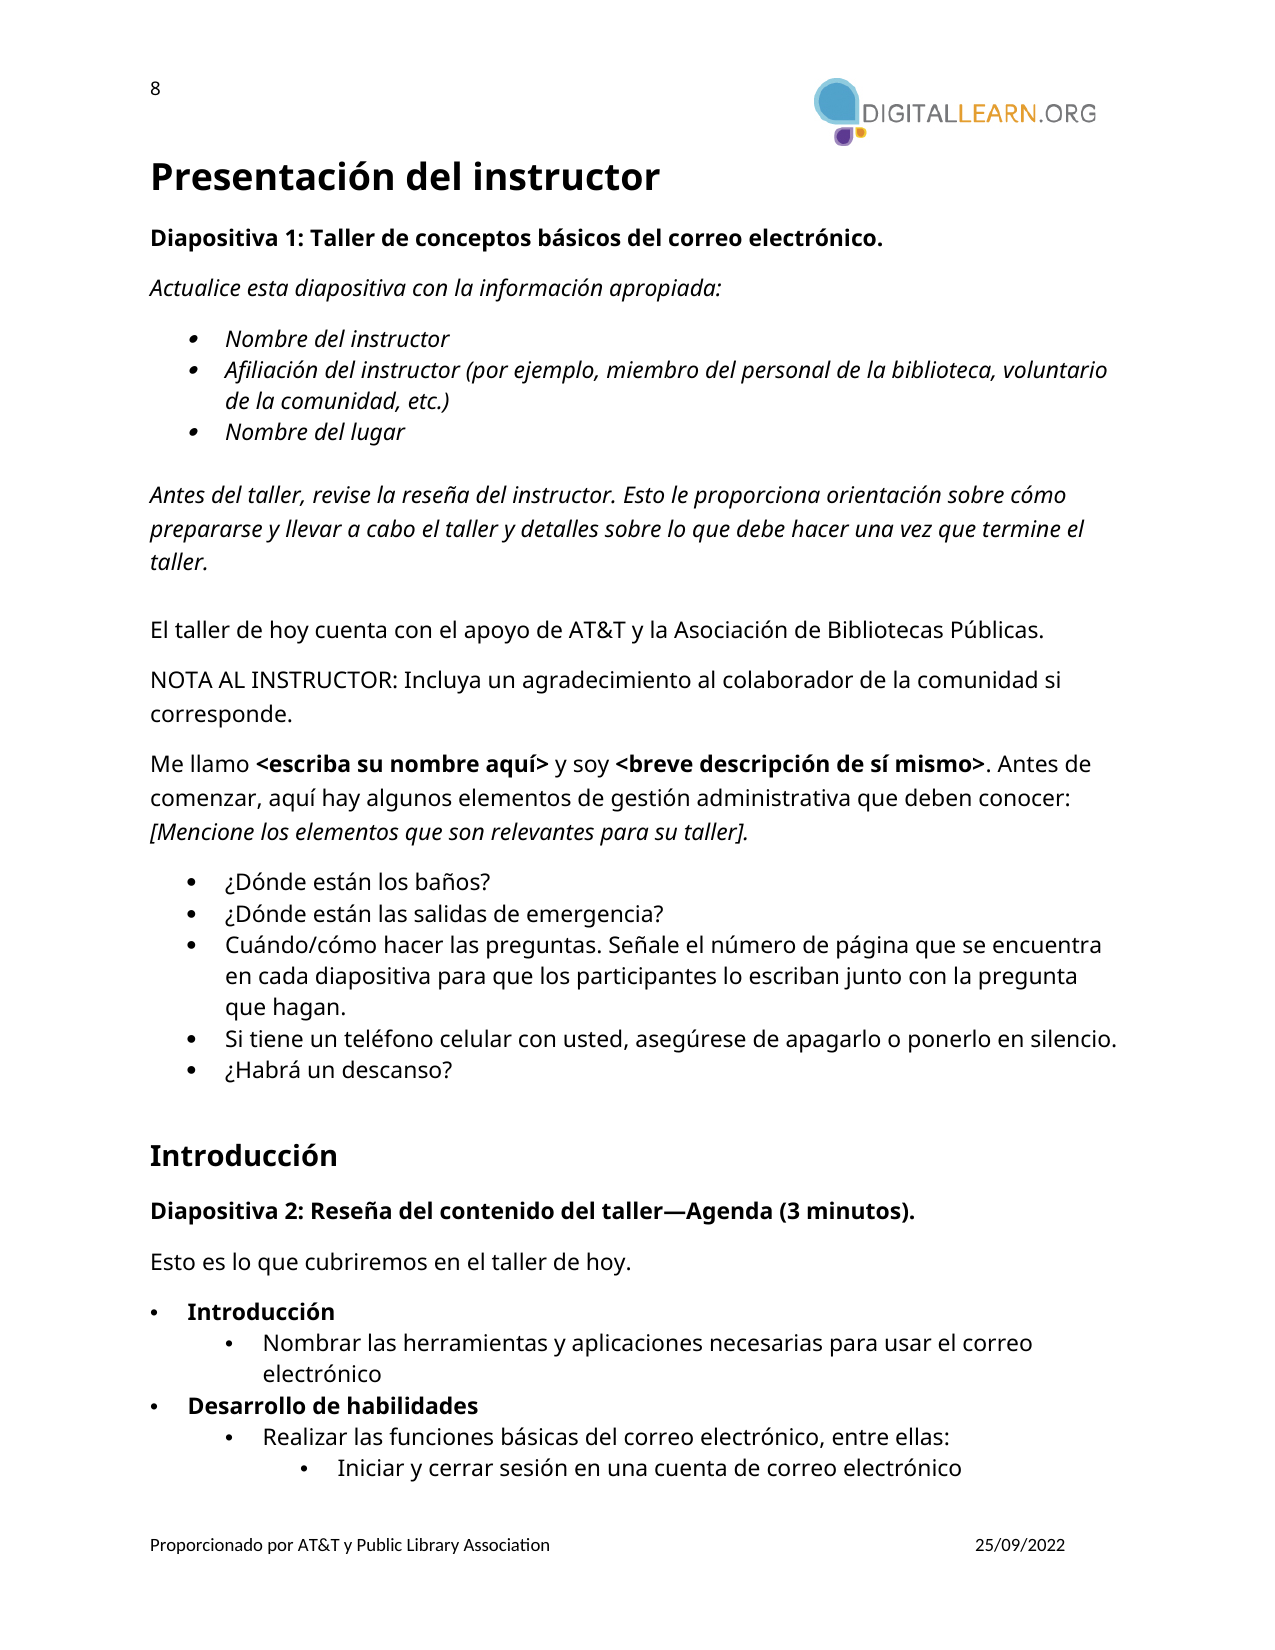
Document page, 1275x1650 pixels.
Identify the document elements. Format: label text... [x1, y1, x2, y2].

text NOTA AL INSTRUCTOR: Incluya un agradecimiento al colaborador de la comunidad si corresponde. [150, 664, 1125, 729]
list ¿Habrá un descanso? [187, 1054, 1125, 1085]
list Desarrollo de habilidades [150, 1389, 1125, 1421]
text Esto es lo que cubriremos en el taller de hoy. [150, 1245, 1125, 1277]
list Iniciar y cerrar sesión en una cuenta de correo electrónico [300, 1452, 1125, 1483]
text Me llamo <escriba su nombre aquí> y soy <breve descripción de sí mismo>. Antes de comenzar, aquí hay algunos elementos de gestión administrativa que deben conocer: [Mencione los elementos que son relevantes para su taller]. [150, 748, 1125, 847]
list Nombre del lugar [187, 416, 1125, 448]
text Introducción [150, 1136, 1125, 1175]
list Realizar las funciones básicas del correo electrónico, entre ellas: [225, 1421, 1125, 1452]
text Presentación del instructor [150, 150, 1125, 201]
list Nombrar las herramientas y aplicaciones necesarias para usar el correo electrónico [225, 1327, 1125, 1389]
list Cuándo/cómo hacer las preguntas. Señale el número de página que se encuentra en cada diapositiva para que los participantes lo escriban junto con la pregunta que hagan. [187, 929, 1125, 1023]
text Actualice esta diapositiva con la información apropiada: [150, 272, 1125, 303]
list Si tiene un teléfono celular con usted, asegúrese de apagarlo o ponerlo en silencio. [187, 1023, 1125, 1054]
list Nombre del instructor [187, 323, 1125, 354]
text Diapositiva 1: Taller de conceptos básicos del correo electrónico. [150, 222, 1125, 253]
list Introducción [150, 1296, 1125, 1327]
picture [814, 78, 1096, 146]
text Diapositiva 2: Reseña del contenido del taller—Agenda (3 minutos). [150, 1195, 1125, 1226]
list ¿Dónde están los baños? [187, 866, 1125, 898]
list Afiliación del instructor (por ejemplo, miembro del personal de la biblioteca, voluntario de la comunidad, etc.) [187, 354, 1125, 416]
text Antes del taller, revise la reseña del instructor. Esto le proporciona orientación sobre cómo prepararse y llevar a cabo el taller y detalles sobre lo que debe hacer una vez que termine el taller. El taller de hoy cuenta con el apoyo de AT&T y la Asociación de Bibliotecas Públicas. [150, 479, 1125, 645]
list ¿Dónde están las salidas de emergencia? [187, 898, 1125, 929]
